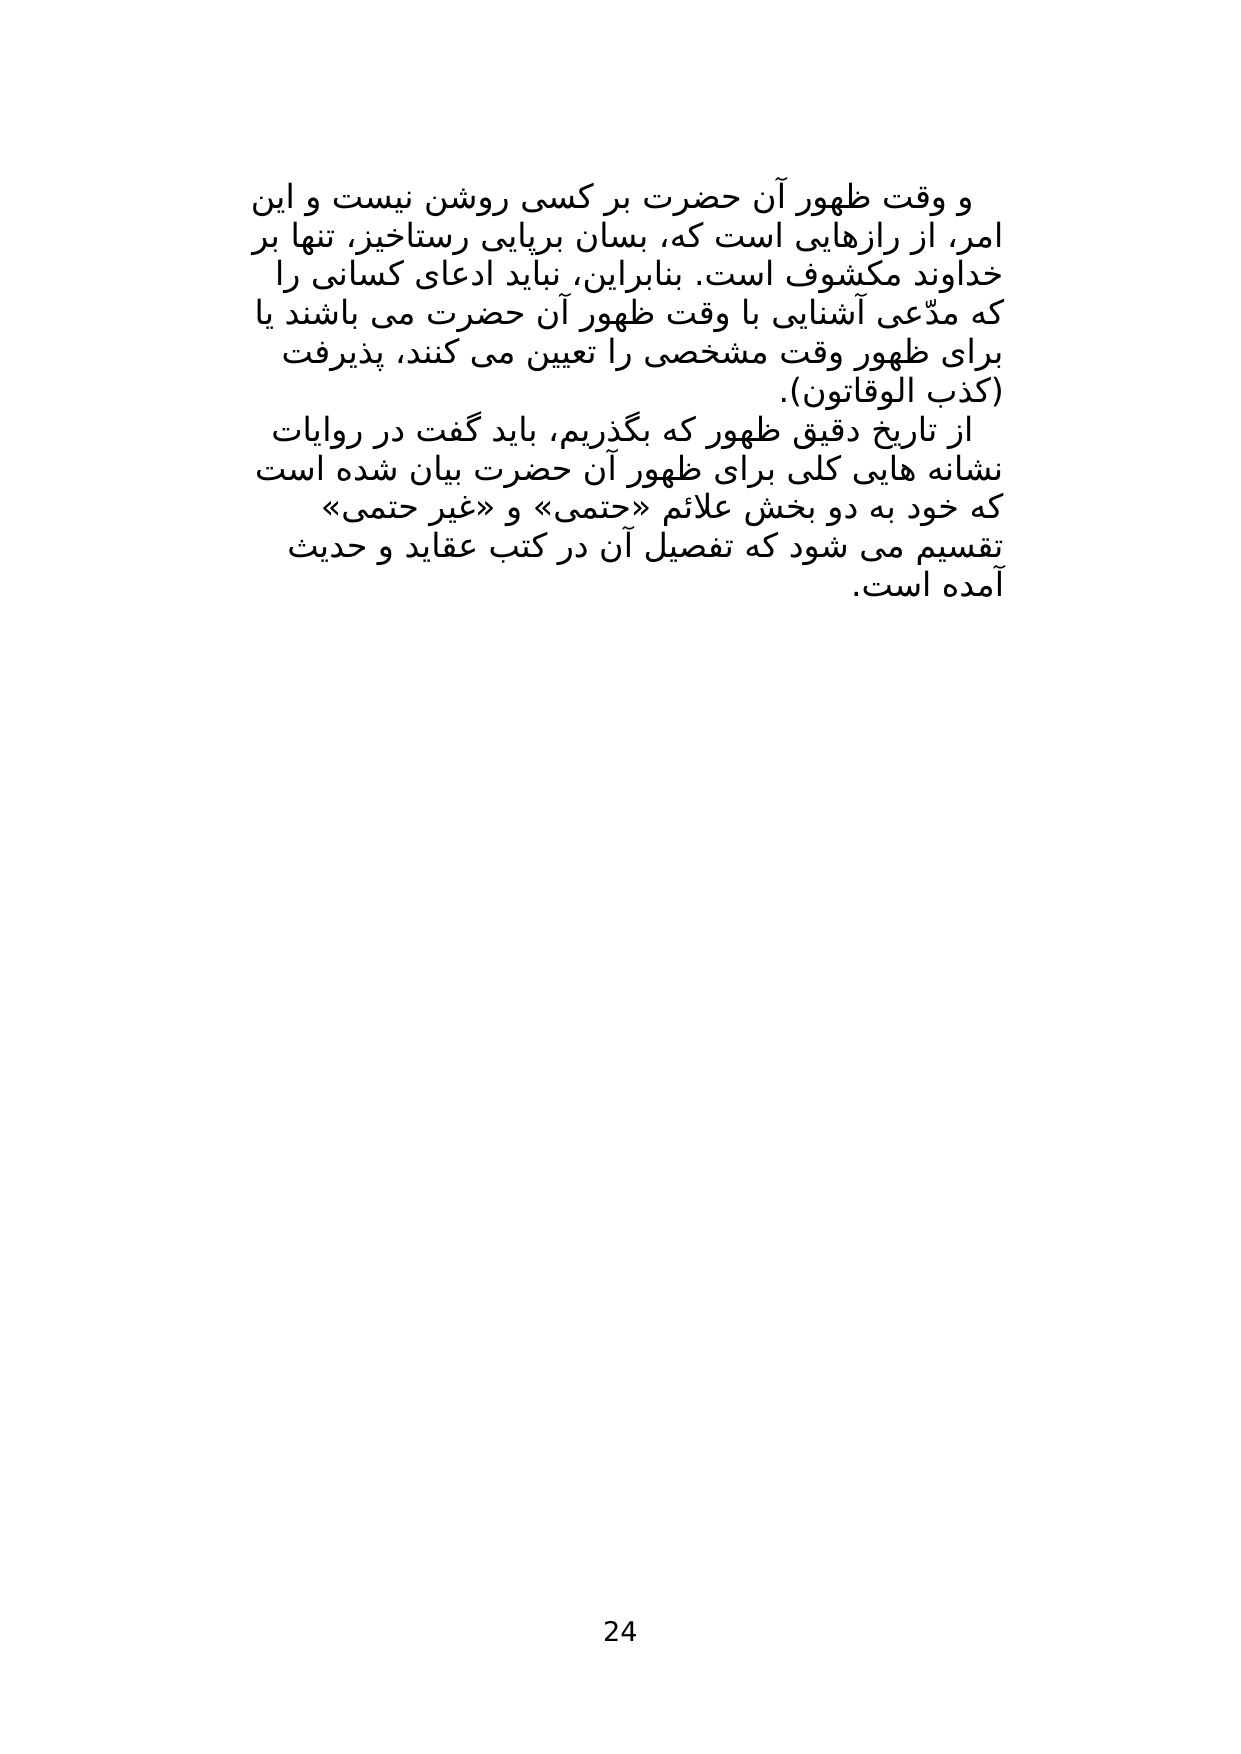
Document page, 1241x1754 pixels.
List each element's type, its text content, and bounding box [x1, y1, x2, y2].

text و وقت ظهور آن حضرت بر کسی روشن نیست و این امر، از رازهایی است که، بسان برپایی رستاخیز، تنها بر خداوند مکشوف است. بنابراین، نباید ادعای کسانی را که مدّعی آشنایی با وقت ظهور آن حضرت می باشند یا برای ظهور وقت مشخصی را تعیین می کنند، پذیرفت (کذب الوقاتون). [236, 177, 1004, 410]
text از تاریخ دقیق ظهور که بگذریم، باید گفت در روایات نشانه هایی کلی برای ظهور آن حضرت بیان شده است که خود به دو بخش علائم «حتمی» و «غیر حتمی» تقسیم می شود که تفصیل آن در کتب عقاید و حدیث آمده است. [236, 410, 1004, 604]
